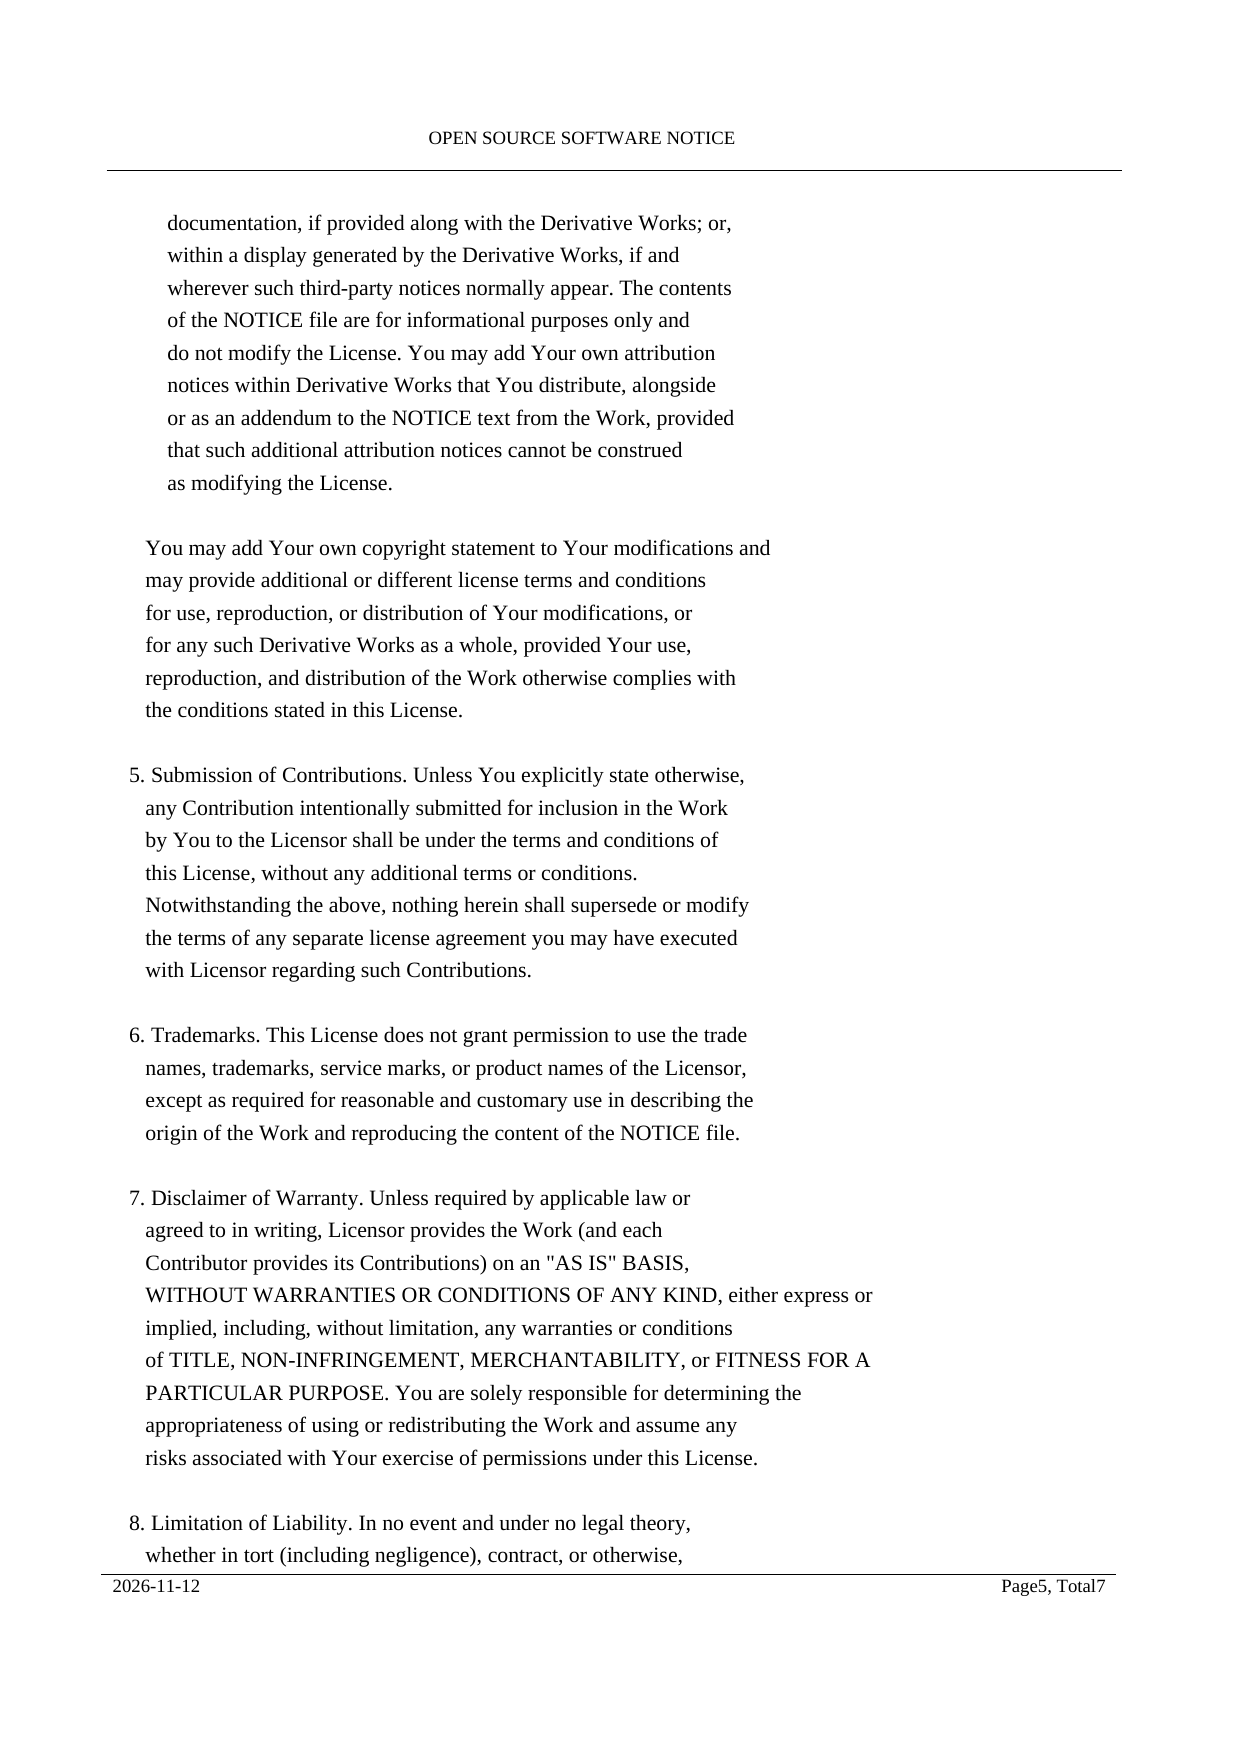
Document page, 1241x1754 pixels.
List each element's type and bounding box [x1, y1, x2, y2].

text [112, 206, 1128, 1571]
